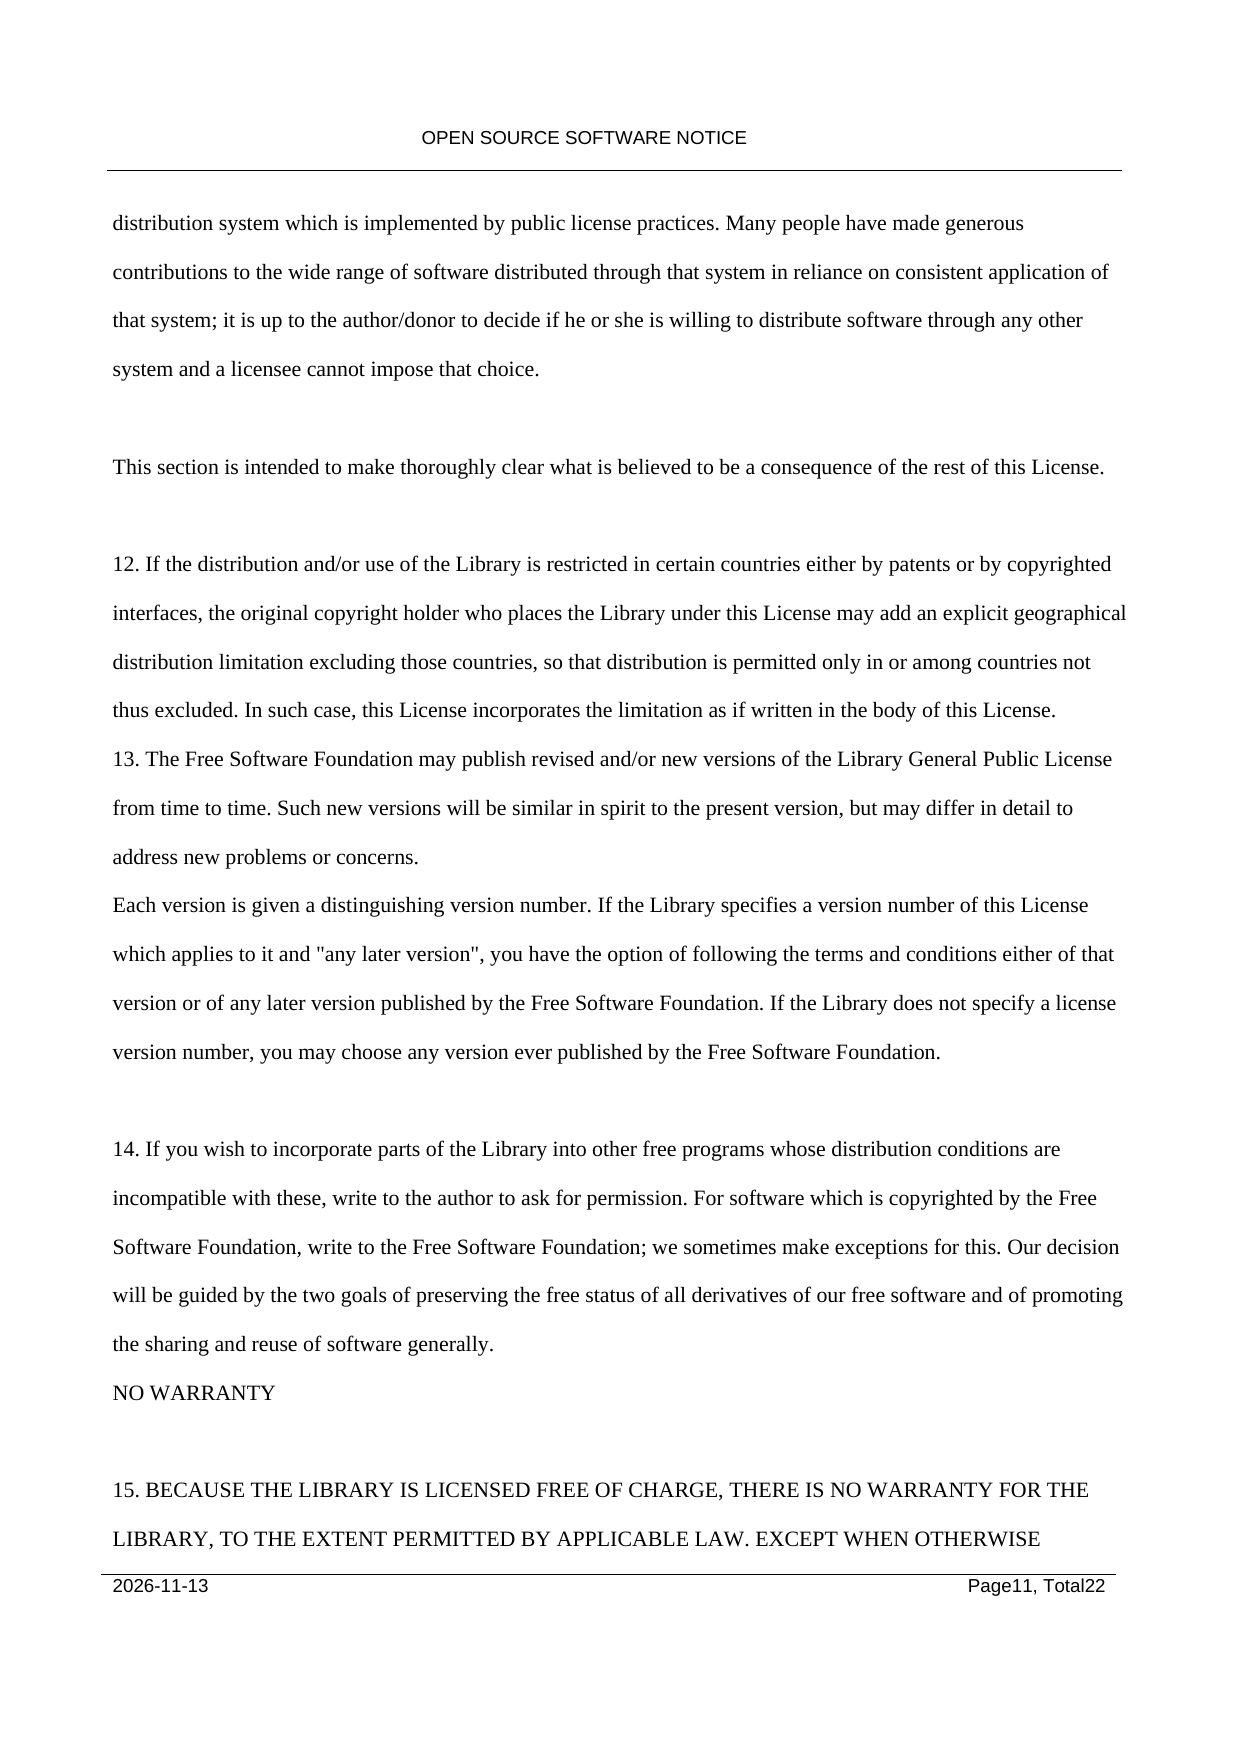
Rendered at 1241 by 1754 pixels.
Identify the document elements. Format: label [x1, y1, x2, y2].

text [112, 206, 1128, 1555]
